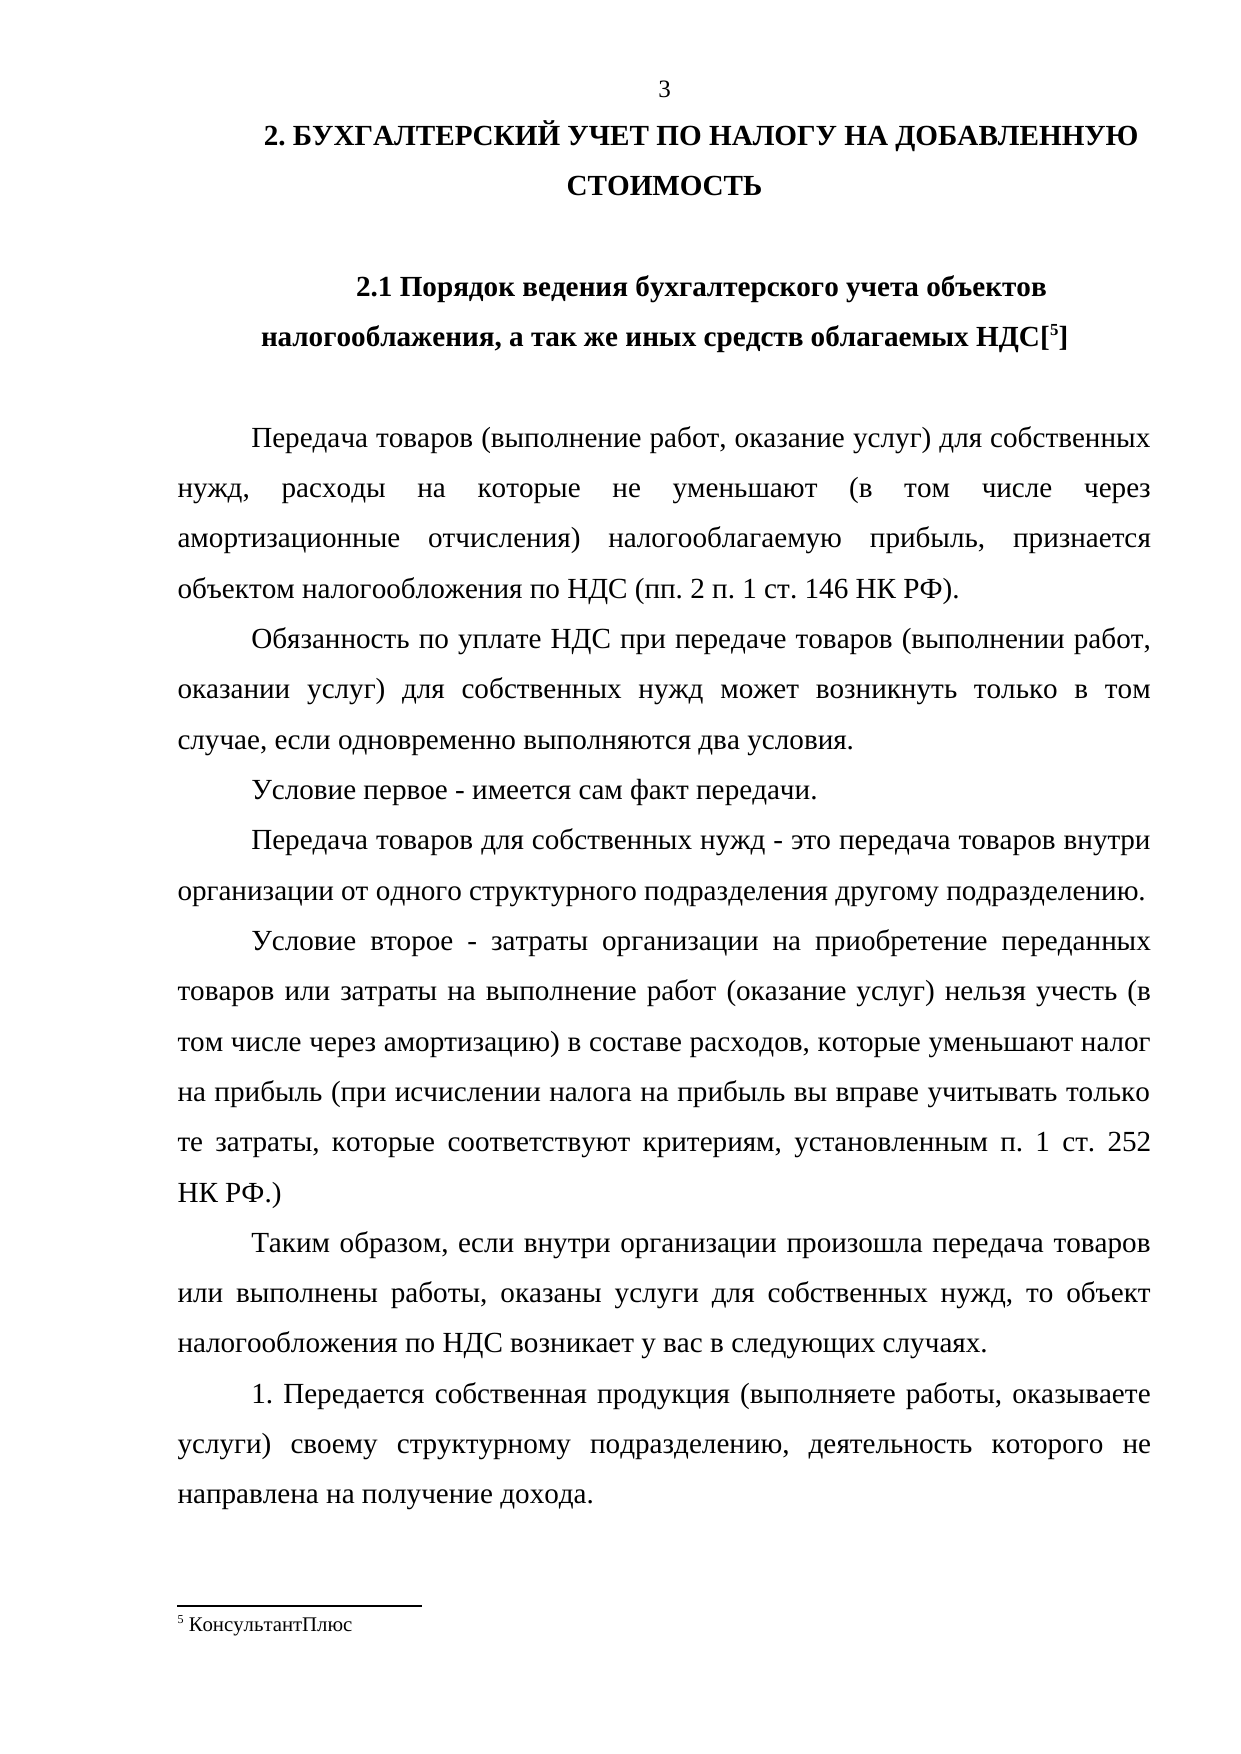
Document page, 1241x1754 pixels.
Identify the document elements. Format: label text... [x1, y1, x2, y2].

text 1. Передается собственная продукция (выполняете работы, оказываете услуги) своему структурному подразделению, деятельность которого не направлена на получение дохода. [177, 1376, 1152, 1510]
text Обязанность по уплате НДС при передаче товаров (выполнении работ, оказании услуг) для собственных нужд может возникнуть только в том случае, если одновременно выполняются два условия. [177, 621, 1152, 755]
text 2. БУХГАЛТЕРСКИЙ УЧЕТ ПО НАЛОГУ НА ДОБАВЛЕННУЮ СТОИМОСТЬ [177, 118, 1152, 202]
text 2.1 Порядок ведения бухгалтерского учета объектов налогооблажения, а так же иных средств облагаемых НДС[] [177, 269, 1152, 353]
text Передача товаров для собственных нужд - это передача товаров внутри организации от одного структурного подразделения другому подразделению. [177, 822, 1152, 906]
text Таким образом, если внутри организации произошла передача товаров или выполнены работы, оказаны услуги для собственных нужд, то объект налогообложения по НДС возникает у вас в следующих случаях. [177, 1225, 1152, 1359]
text Условие первое - имеется сам факт передачи. [177, 772, 1152, 806]
text Передача товаров (выполнение работ, оказание услуг) для собственных нужд, расходы на которые не уменьшают (в том числе через амортизационные отчисления) налогооблагаемую прибыль, признается объектом налогообложения по НДС (пп. 2 п. 1 ст. 146 НК РФ). [177, 420, 1152, 604]
text Условие второе - затраты организации на приобретение переданных товаров или затраты на выполнение работ (оказание услуг) нельзя учесть (в том числе через амортизацию) в составе расходов, которые уменьшают налог на прибыль (при исчислении налога на прибыль вы вправе учитывать только те затраты, которые соответствуют критериям, установленным п. 1 ст. 252 НК РФ.) [177, 923, 1152, 1208]
